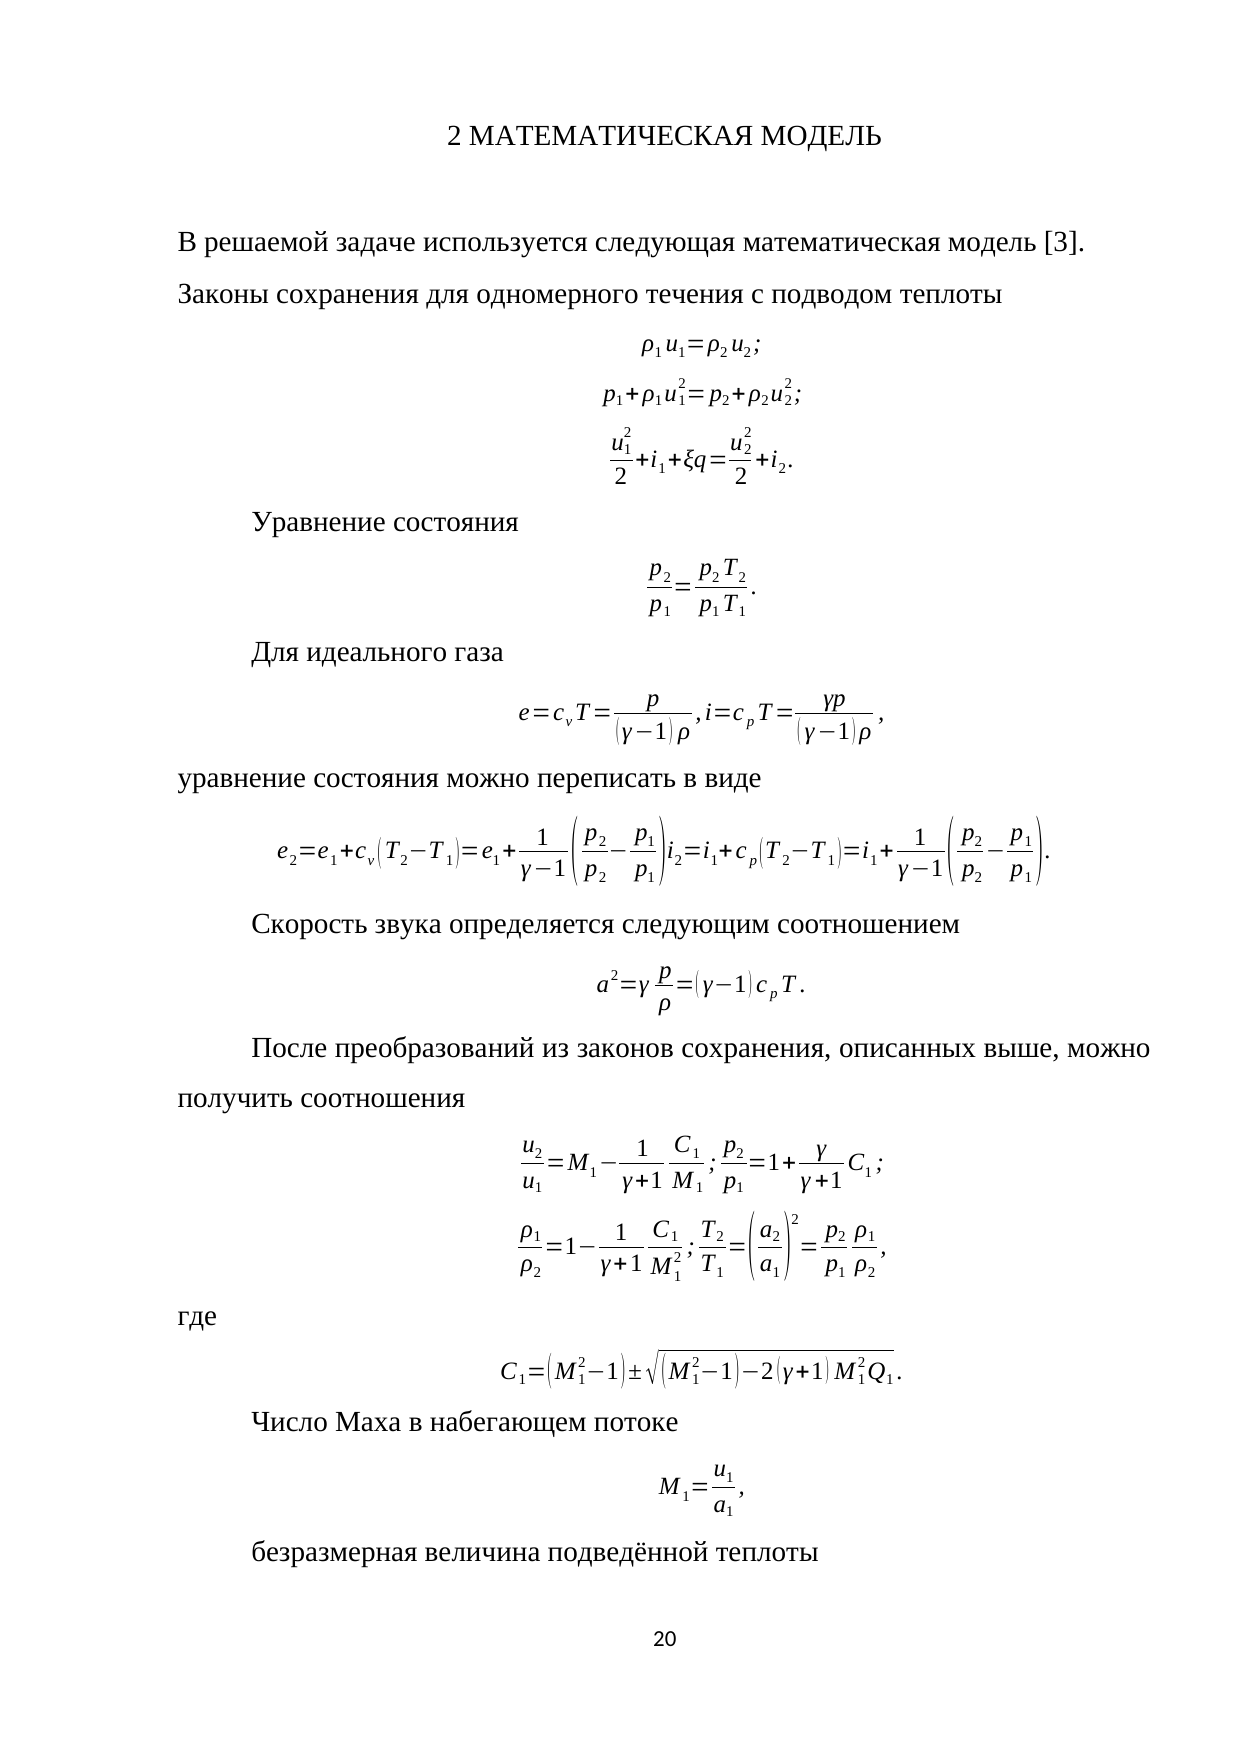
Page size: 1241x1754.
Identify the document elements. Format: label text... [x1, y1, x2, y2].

text Уравнение состояния [177, 504, 1152, 537]
text безразмерная величина подведённой теплоты [177, 1534, 1152, 1568]
text Скорость звука определяется следующим соотношением [177, 906, 1152, 940]
text Для идеального газа [177, 634, 1152, 668]
text где [177, 1298, 1152, 1332]
text После преобразований из законов сохранения, описанных выше, можно получить соотношения [177, 1030, 1152, 1113]
text Законы сохранения для одномерного течения с подводом теплоты [177, 277, 1152, 310]
text В решаемой задаче используется следующая математическая модель [3]. [177, 224, 1152, 257]
text 2 МАТЕМАТИЧЕСКАЯ МОДЕЛЬ [177, 118, 1152, 152]
text Число Маха в набегающем потоке [177, 1404, 1152, 1437]
text уравнение состояния можно переписать в виде [177, 761, 1152, 794]
